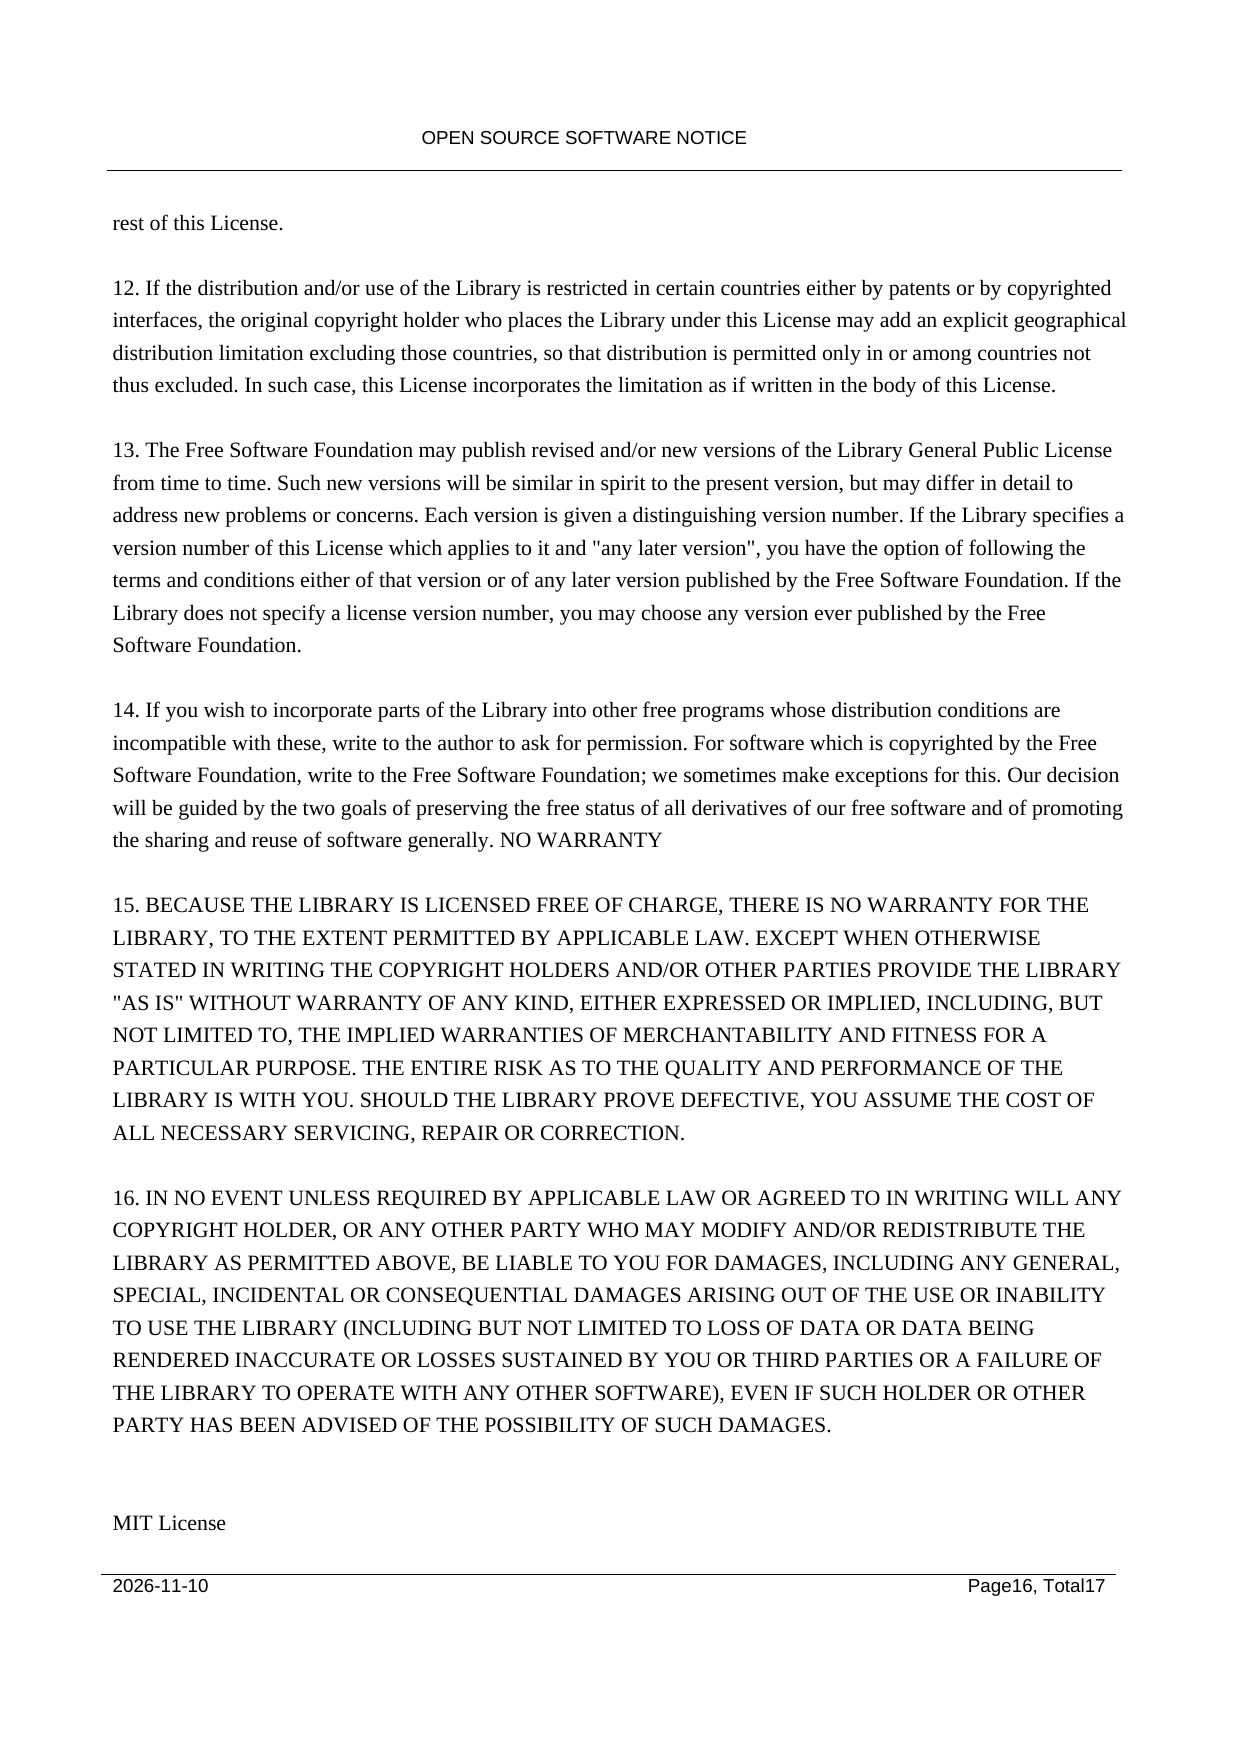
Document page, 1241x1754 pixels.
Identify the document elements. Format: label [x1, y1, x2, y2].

text [112, 206, 1128, 1539]
